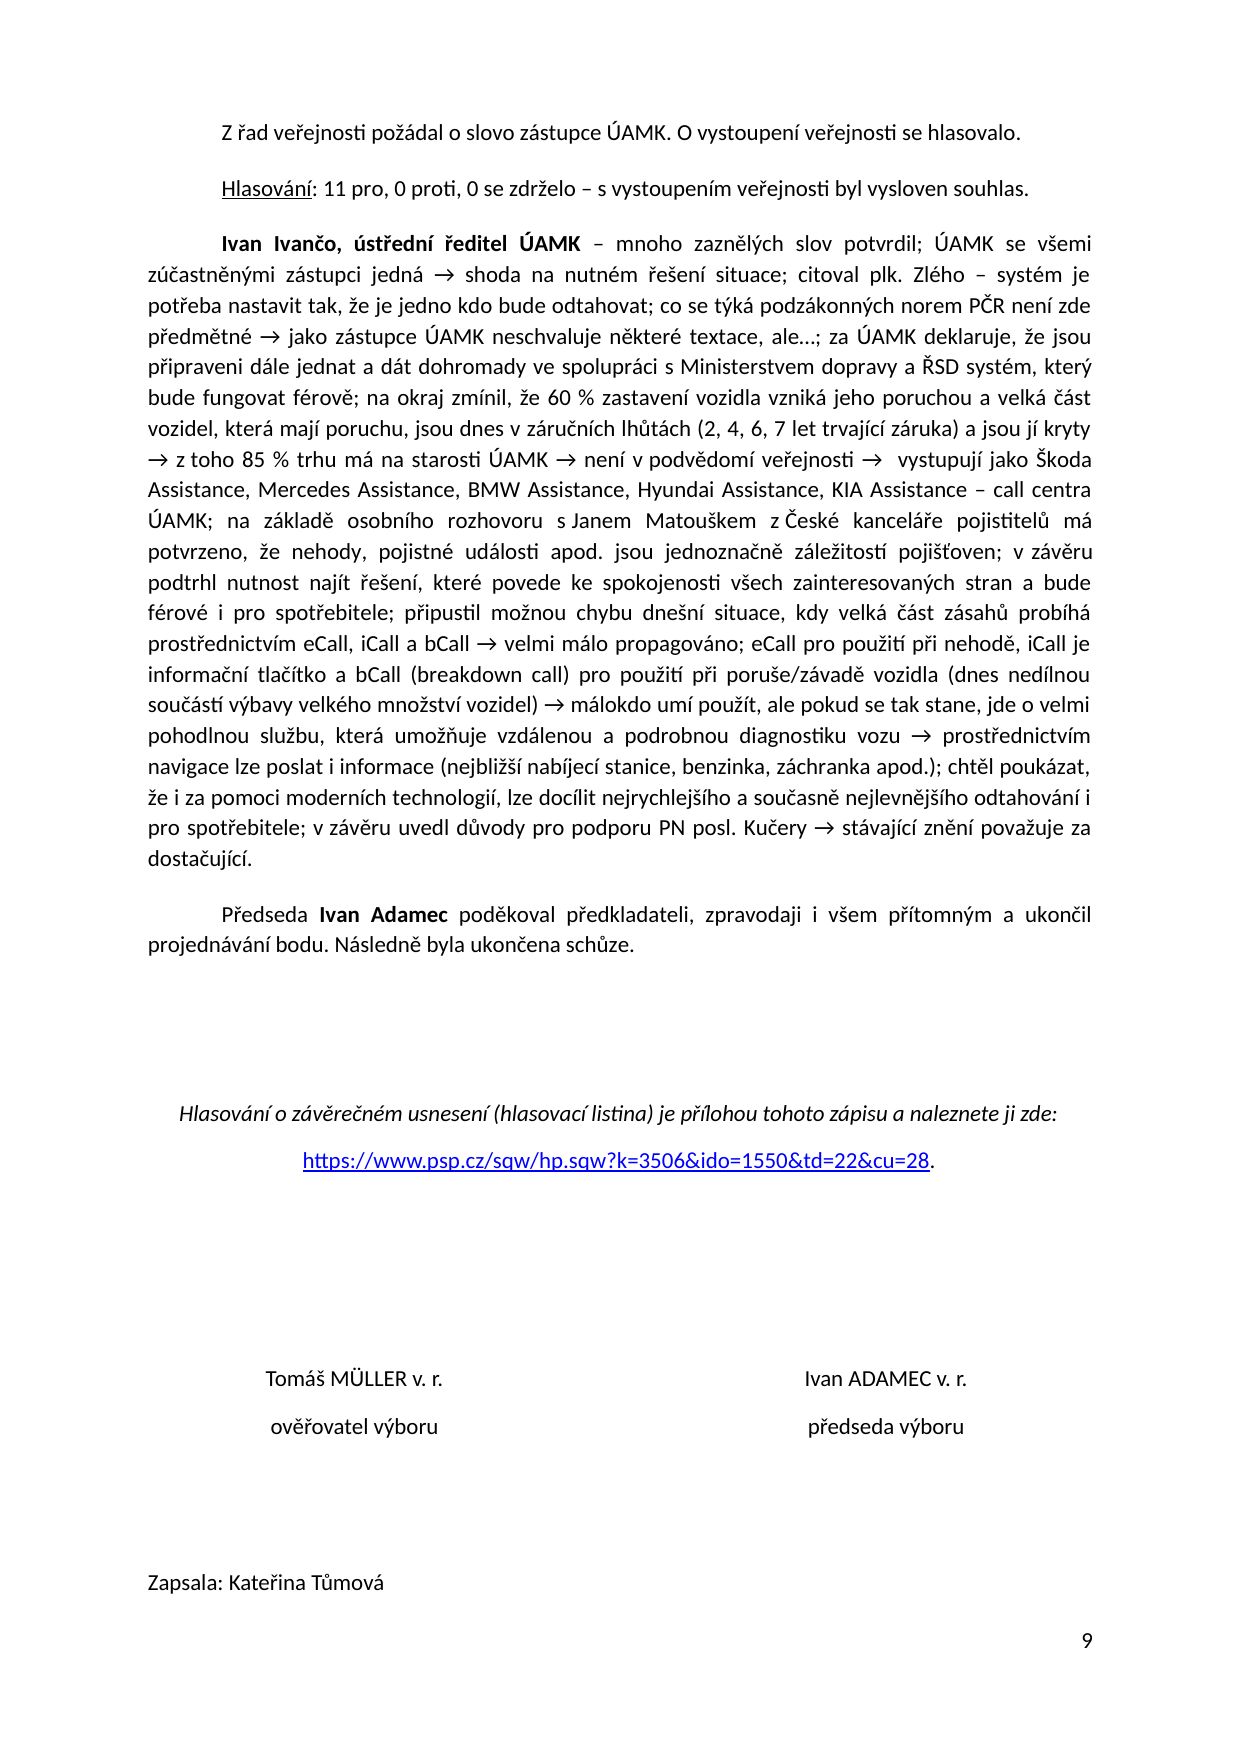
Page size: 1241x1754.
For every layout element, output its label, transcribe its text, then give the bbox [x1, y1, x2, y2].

text ověřovatel výboru předseda výboru [148, 1412, 1093, 1440]
text Hlasování: 11 pro, 0 proti, 0 se zdrželo – s vystoupením veřejnosti byl vysloven souhlas. [148, 174, 1093, 202]
text Tomáš MÜLLER v. r. Ivan ADAMEC v. r. [148, 1364, 1093, 1392]
text https://www.psp.cz/sqw/hp.sqw?k=3506&ido=1550&td=22&cu=28. [148, 1146, 1093, 1174]
text Hlasování o závěrečném usnesení (hlasovací listina) je přílohou tohoto zápisu a naleznete ji zde: [148, 1099, 1093, 1127]
text Z řad veřejnosti požádal o slovo zástupce ÚAMK. O vystoupení veřejnosti se hlasovalo. [148, 118, 1093, 146]
text Předseda Ivan Adamec poděkoval předkladateli, zpravodaji i všem přítomným a ukončil projednávání bodu. Následně byla ukončena schůze. [148, 900, 1093, 959]
text Ivan Ivančo, ústřední ředitel ÚAMK – mnoho zaznělých slov potvrdil; ÚAMK se všemi zúčastněnými zástupci jedná → shoda na nutném řešení situace; citoval plk. Zlého – systém je potřeba nastavit tak, že je jedno kdo bude odtahovat; co se týká podzákonných norem PČR není zde předmětné → jako zástupce ÚAMK neschvaluje některé textace, ale…; za ÚAMK deklaruje, že jsou připraveni dále jednat a dát dohromady ve spolupráci s Ministerstvem dopravy a ŘSD systém, který bude fungovat férově; na okraj zmínil, že 60 % zastavení vozidla vzniká jeho poruchou a velká část vozidel, která mají poruchu, jsou dnes v záručních lhůtách (2, 4, 6, 7 let trvající záruka) a jsou jí kryty → z toho 85 % trhu má na starosti ÚAMK → není v podvědomí veřejnosti → vystupují jako Škoda Assistance, Mercedes Assistance, BMW Assistance, Hyundai Assistance, KIA Assistance – call centra ÚAMK; na základě osobního rozhovoru s Janem Matouškem z České kanceláře pojistitelů má potvrzeno, že nehody, pojistné události apod. jsou jednoznačně záležitostí pojišťoven; v závěru podtrhl nutnost najít řešení, které povede ke spokojenosti všech zainteresovaných stran a bude férové i pro spotřebitele; připustil možnou chybu dnešní situace, kdy velká část zásahů probíhá prostřednictvím eCall, iCall a bCall → velmi málo propagováno; eCall pro použití při nehodě, iCall je informační tlačítko a bCall (breakdown call) pro použití při poruše/závadě vozidla (dnes nedílnou součástí výbavy velkého množství vozidel) → málokdo umí použít, ale pokud se tak stane, jde o velmi pohodlnou službu, která umožňuje vzdálenou a podrobnou diagnostiku vozu → prostřednictvím navigace lze poslat i informace (nejbližší nabíjecí stanice, benzinka, záchranka apod.); chtěl poukázat, že i za pomoci moderních technologií, lze docílit nejrychlejšího a současně nejlevnějšího odtahování i pro spotřebitele; v závěru uvedl důvody pro podporu PN posl. Kučery → stávající znění považuje za dostačující. [148, 229, 1093, 872]
text Zapsala: Kateřina Tůmová [148, 1568, 1093, 1596]
